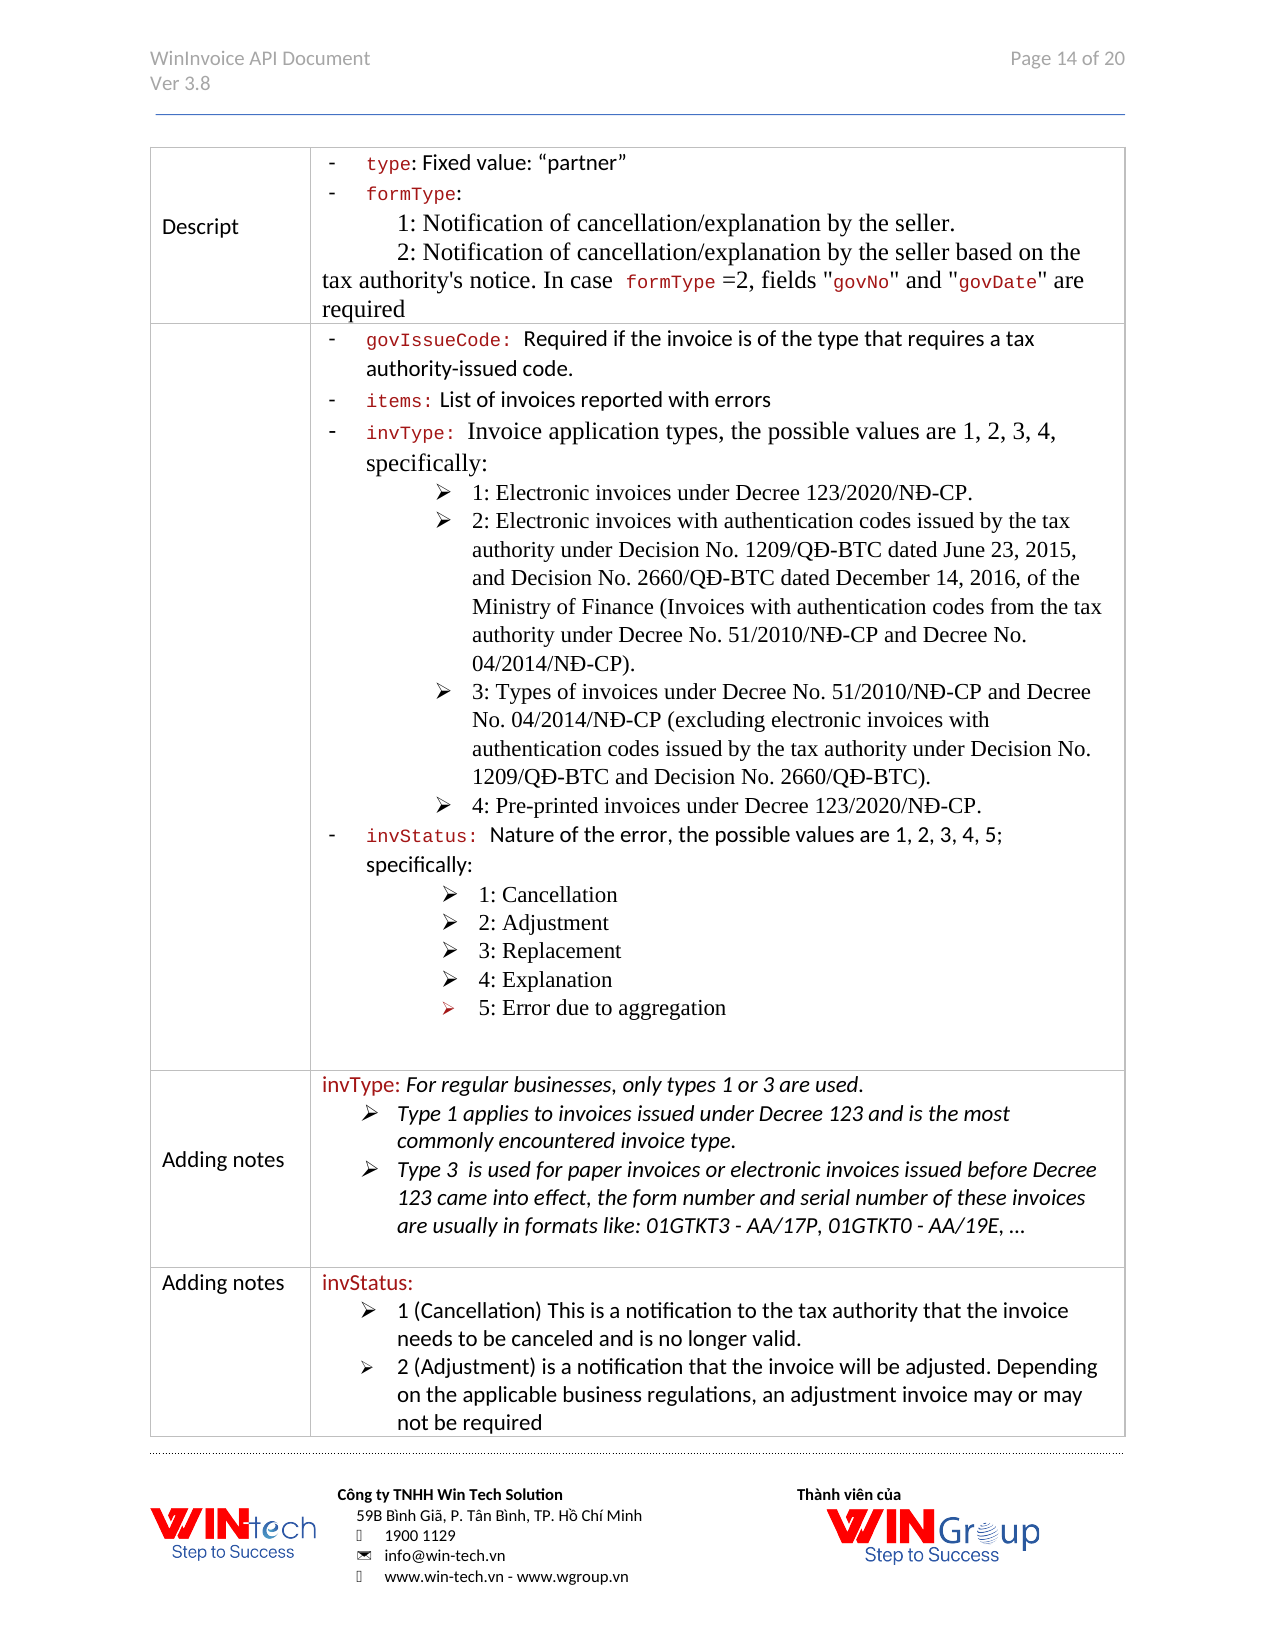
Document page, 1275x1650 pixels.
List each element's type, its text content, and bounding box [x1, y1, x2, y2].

table_cell type: Fixed value: “partner” formType: 1: Notification of cancellation/explanation by the seller. 2: Notification of cancellation/explanation by the seller based on the tax authority's notice. In case formType =2, fields "govNo" and "govDate" are required [311, 148, 1124, 323]
table_cell Adding notes [151, 1268, 310, 1436]
table_cell invType: For regular businesses, only types 1 or 3 are used. Type 1 applies to invoices issued under Decree 123 and is the most commonly encountered invoice type. Type 3 is used for paper invoices or electronic invoices issued before Decree 123 came into effect, the form number and serial number of these invoices are usually in formats like: 01GTKT3 - AA/17P, 01GTKT0 - AA/19E, … [311, 1071, 1124, 1267]
table_cell Adding notes [151, 1071, 310, 1267]
picture [826, 1509, 1040, 1565]
table_cell Descript [151, 148, 310, 323]
table_cell [151, 324, 310, 1069]
picture [150, 1508, 316, 1561]
table_cell govIssueCode: Required if the invoice is of the type that requires a tax authority-issued code. items: List of invoices reported with errors invType: Invoice application types, the possible values are 1, 2, 3, 4, specifically: 1: Electronic invoices under Decree 123/2020/NĐ-CP. 2: Electronic invoices with authentication codes issued by the tax authority under Decision No. 1209/QĐ-BTC dated June 23, 2015, and Decision No. 2660/QĐ-BTC dated December 14, 2016, of the Ministry of Finance (Invoices with authentication codes from the tax authority under Decree No. 51/2010/NĐ-CP and Decree No. 04/2014/NĐ-CP). 3: Types of invoices under Decree No. 51/2010/NĐ-CP and Decree No. 04/2014/NĐ-CP (excluding electronic invoices with authentication codes issued by the tax authority under Decision No. 1209/QĐ-BTC and Decision No. 2660/QĐ-BTC). 4: Pre-printed invoices under Decree 123/2020/NĐ-CP. invStatus: Nature of the error, the possible values are 1, 2, 3, 4, 5; specifically: 1: Cancellation 2: Adjustment 3: Replacement 4: Explanation 5: Error due to aggregation [311, 324, 1124, 1069]
